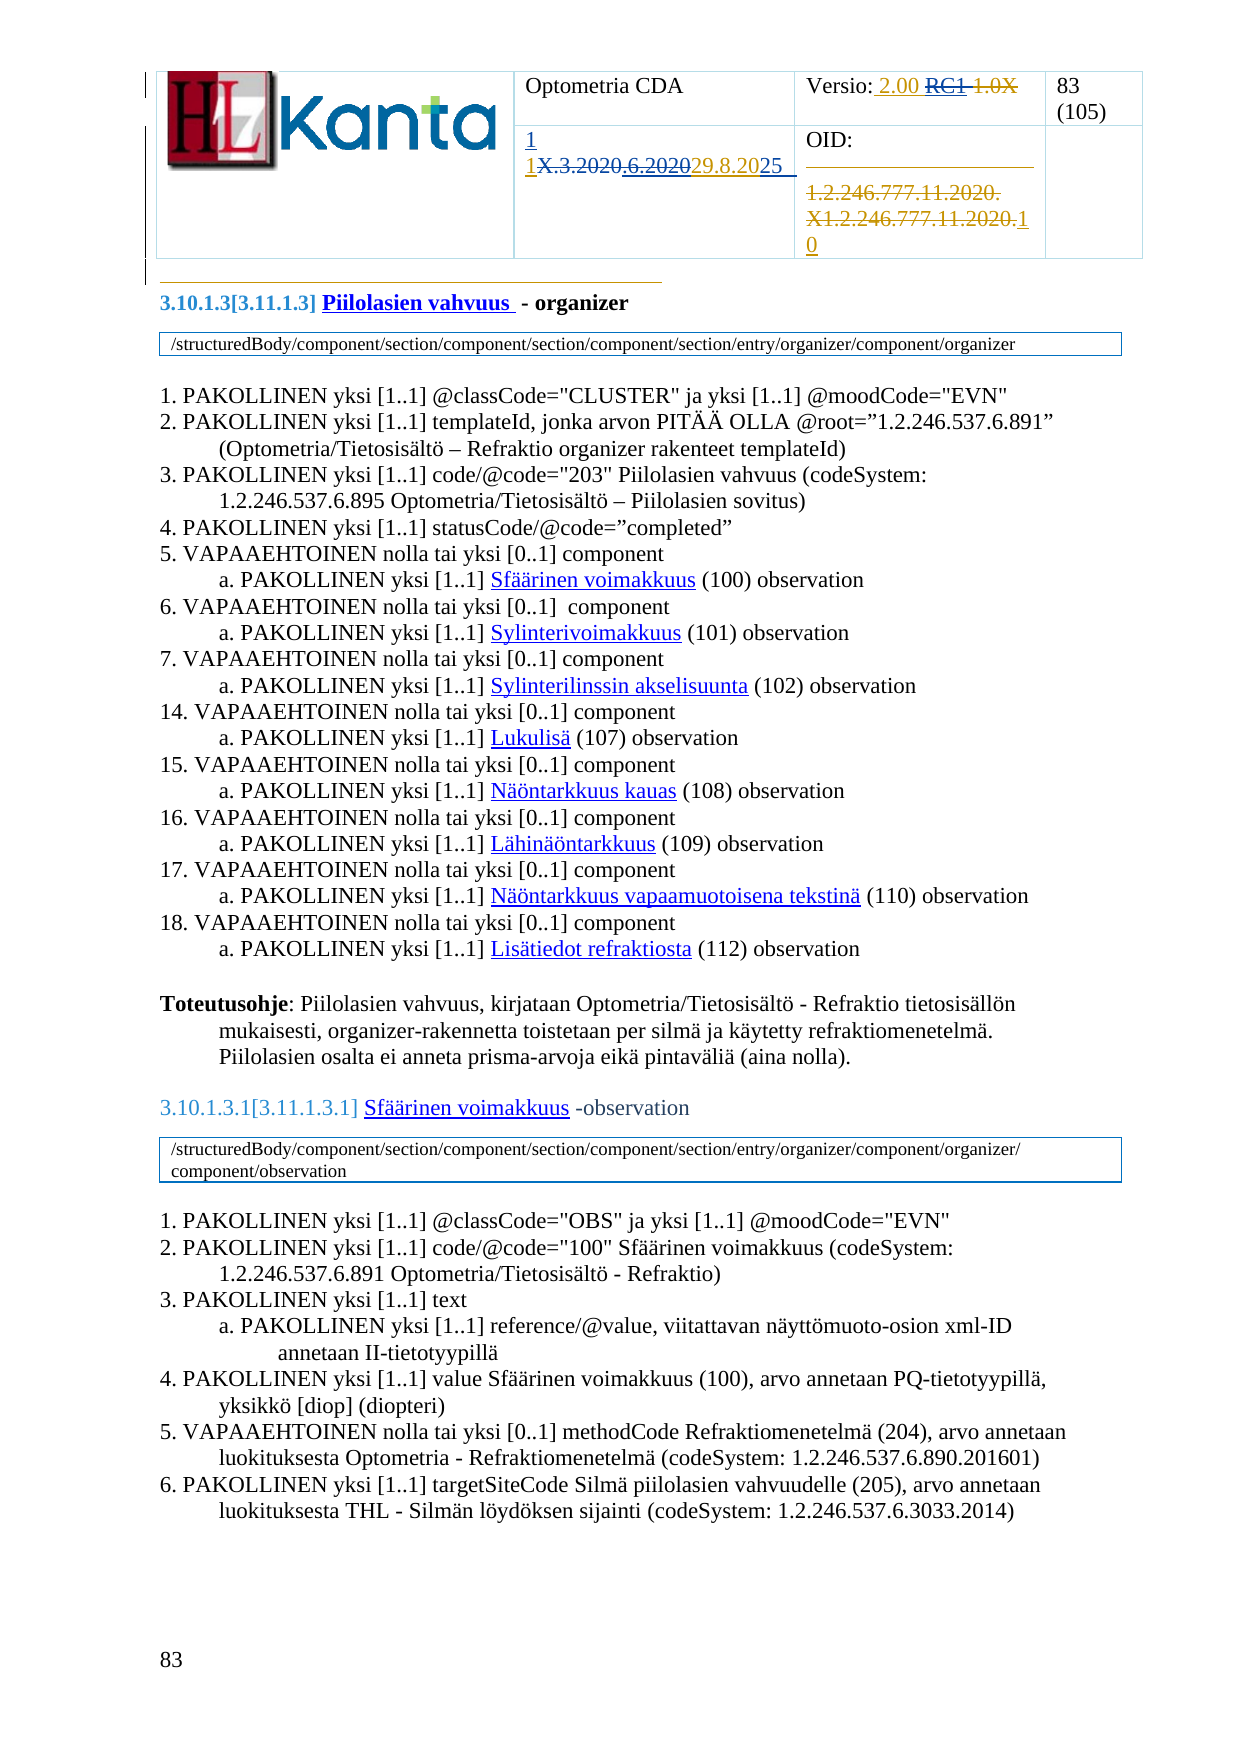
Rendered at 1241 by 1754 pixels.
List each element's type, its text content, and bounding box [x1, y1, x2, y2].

text 5. VAPAAEHTOINEN nolla tai yksi [0..1] component [159, 540, 1081, 566]
text 1. PAKOLLINEN yksi [1..1] @classCode="OBS" ja yksi [1..1] @moodCode="EVN" [159, 1207, 1081, 1233]
text a. PAKOLLINEN yksi [1..1] Lähinäöntarkkuus (109) observation [218, 830, 1081, 856]
text a. PAKOLLINEN yksi [1..1] Sylinterivoimakkuus (101) observation [218, 619, 1081, 645]
text 3. PAKOLLINEN yksi [1..1] text [159, 1286, 1081, 1313]
text 6. VAPAAEHTOINEN nolla tai yksi [0..1] component [159, 593, 1081, 619]
text 15. VAPAAEHTOINEN nolla tai yksi [0..1] component [159, 751, 1081, 777]
text a. PAKOLLINEN yksi [1..1] Näöntarkkuus kauas (108) observation [218, 777, 1081, 803]
text 5. VAPAAEHTOINEN nolla tai yksi [0..1] methodCode Refraktiomenetelmä (204), arvo annetaan luokituksesta Optometria - Refraktiomenetelmä (codeSystem: 1.2.246.537.6.890.201601) [159, 1418, 1081, 1471]
subtitle Piilolasien vahvuus - organizer [159, 289, 1081, 316]
text a. PAKOLLINEN yksi [1..1] Sylinterilinssin akselisuunta (102) observation [218, 672, 1081, 698]
picture [167, 71, 279, 171]
text 18. VAPAAEHTOINEN nolla tai yksi [0..1] component [159, 909, 1081, 935]
text a. PAKOLLINEN yksi [1..1] reference/@value, viitattavan näyttömuoto-osion xml-ID annetaan II-tietotyypillä [218, 1313, 1081, 1365]
text a. PAKOLLINEN yksi [1..1] Lukulisä (107) observation [218, 724, 1081, 751]
text a. PAKOLLINEN yksi [1..1] Lisätiedot refraktiosta (112) observation [218, 935, 1081, 962]
text a. PAKOLLINEN yksi [1..1] Näöntarkkuus vapaamuotoisena tekstinä (110) observation [218, 883, 1081, 909]
text 4. PAKOLLINEN yksi [1..1] value Sfäärinen voimakkuus (100), arvo annetaan PQ-tietotyypillä, yksikkö [diop] (diopteri) [159, 1365, 1081, 1418]
picture [281, 96, 496, 150]
text 7. VAPAAEHTOINEN nolla tai yksi [0..1] component [159, 645, 1081, 672]
text 14. VAPAAEHTOINEN nolla tai yksi [0..1] component [159, 698, 1081, 724]
text Toteutusohje: Piilolasien vahvuus, kirjataan Optometria/Tietosisältö - Refraktio tietosisällön mukaisesti, organizer-rakennetta toistetaan per silmä ja käytetty refraktiomenetelmä. Piilolasien osalta ei anneta prisma-arvoja eikä pintaväliä (aina nolla). [159, 990, 1081, 1069]
text 3. PAKOLLINEN yksi [1..1] code/@code="203" Piilolasien vahvuus (codeSystem: 1.2.246.537.6.895 Optometria/Tietosisältö – Piilolasien sovitus) [159, 461, 1081, 514]
text 17. VAPAAEHTOINEN nolla tai yksi [0..1] component [159, 856, 1081, 883]
subtitle Sfäärinen voimakkuus -observation [159, 1094, 1081, 1121]
text 16. VAPAAEHTOINEN nolla tai yksi [0..1] component [159, 803, 1081, 830]
text 1. PAKOLLINEN yksi [1..1] @classCode="CLUSTER" ja yksi [1..1] @moodCode="EVN" [159, 382, 1081, 408]
text a. PAKOLLINEN yksi [1..1] Sfäärinen voimakkuus (100) observation [218, 566, 1081, 593]
text 6. PAKOLLINEN yksi [1..1] targetSiteCode Silmä piilolasien vahvuudelle (205), arvo annetaan luokituksesta THL - Silmän löydöksen sijainti (codeSystem: 1.2.246.537.6.3033.2014) [159, 1471, 1081, 1523]
text 2. PAKOLLINEN yksi [1..1] templateId, jonka arvon PITÄÄ OLLA @root=”1.2.246.537.6.891” (Optometria/Tietosisältö – Refraktio organizer rakenteet templateId) [159, 408, 1081, 461]
text 4. PAKOLLINEN yksi [1..1] statusCode/@code=”completed” [159, 514, 1081, 540]
text 2. PAKOLLINEN yksi [1..1] code/@code="100" Sfäärinen voimakkuus (codeSystem: 1.2.246.537.6.891 Optometria/Tietosisältö - Refraktio) [159, 1233, 1081, 1286]
table_header /structuredBody/component/section/component/section/component/section/entry/organizer/component/organizer [160, 333, 1121, 354]
table_header /structuredBody/component/section/component/section/component/section/entry/organizer/component/organizer/component/observation [160, 1138, 1121, 1181]
